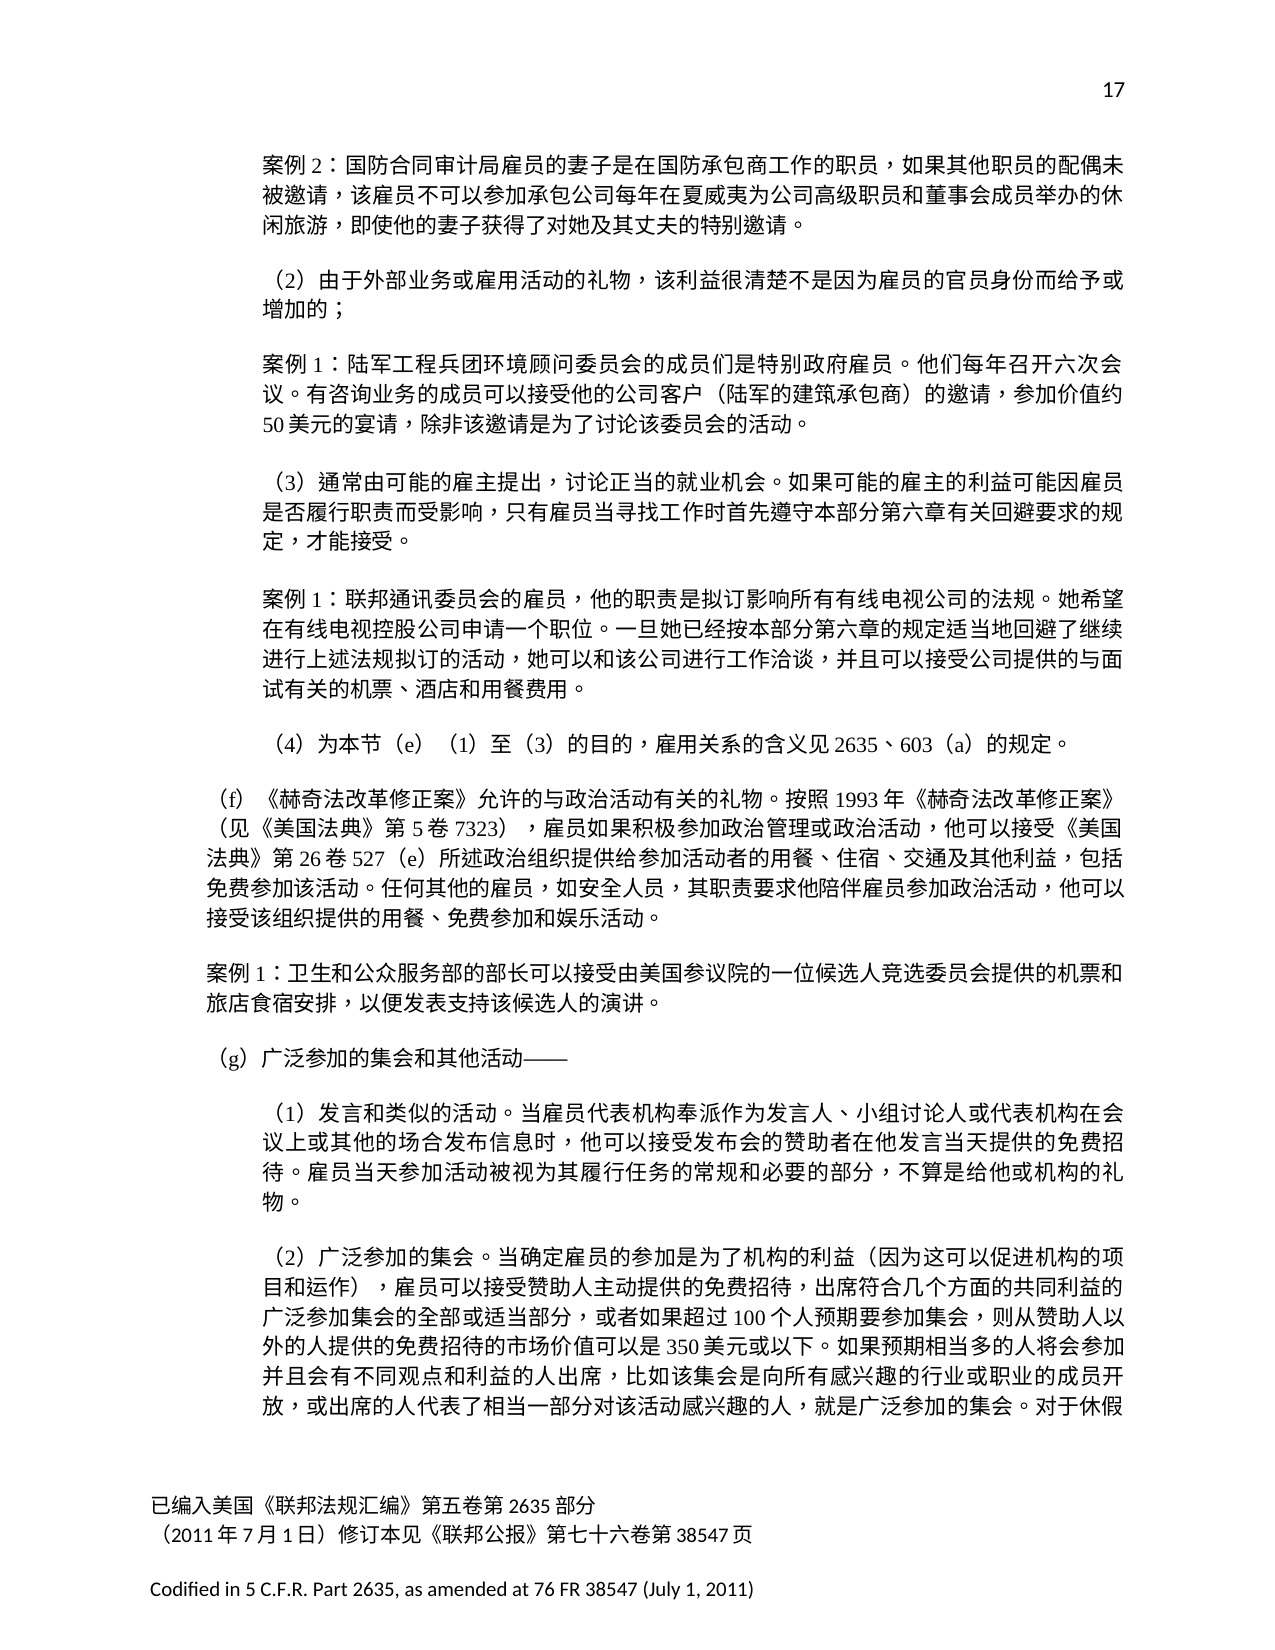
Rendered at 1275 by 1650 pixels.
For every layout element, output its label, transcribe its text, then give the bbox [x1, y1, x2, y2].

text （f）《赫奇法改革修正案》允许的与政治活动有关的礼物。按照1993年《赫奇法改革修正案》（见《美国法典》第5卷7323），雇员如果积极参加政治管理或政治活动，他可以接受《美国法典》第26卷527（e）所述政治组织提供给参加活动者的用餐、住宿、交通及其他利益，包括免费参加该活动。任何其他的雇员，如安全人员，其职责要求他陪伴雇员参加政治活动，他可以接受该组织提供的用餐、免费参加和娱乐活动。 [206, 783, 1125, 932]
text 案例1：陆军工程兵团环境顾问委员会的成员们是特别政府雇员。他们每年召开六次会议。有咨询业务的成员可以接受他的公司客户（陆军的建筑承包商）的邀请，参加价值约50美元的宴请，除非该邀请是为了讨论该委员会的活动。 [262, 349, 1125, 439]
text （g）广泛参加的集会和其他活动—— [206, 1042, 1125, 1072]
text 案例1：联邦通讯委员会的雇员，他的职责是拟订影响所有有线电视公司的法规。她希望在有线电视控股公司申请一个职位。一旦她已经按本部分第六章的规定适当地回避了继续进行上述法规拟订的活动，她可以和该公司进行工作洽谈，并且可以接受公司提供的与面试有关的机票、酒店和用餐费用。 [262, 584, 1125, 703]
text （4）为本节（e）（1）至（3）的目的，雇用关系的含义见2635、603（a）的规定。 [262, 728, 1125, 758]
text （1）发言和类似的活动。当雇员代表机构奉派作为发言人、小组讨论人或代表机构在会议上或其他的场合发布信息时，他可以接受发布会的赞助者在他发言当天提供的免费招待。雇员当天参加活动被视为其履行任务的常规和必要的部分，不算是给他或机构的礼物。 [262, 1097, 1125, 1217]
text （3）通常由可能的雇主提出，讨论正当的就业机会。如果可能的雇主的利益可能因雇员是否履行职责而受影响，只有雇员当寻找工作时首先遵守本部分第六章有关回避要求的规定，才能接受。 [262, 467, 1125, 556]
text 案例1：卫生和公众服务部的部长可以接受由美国参议院的一位候选人竞选委员会提供的机票和旅店食宿安排，以便发表支持该候选人的演讲。 [206, 958, 1125, 1017]
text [262, 1242, 1125, 1421]
text （2）由于外部业务或雇用活动的礼物，该利益很清楚不是因为雇员的官员身份而给予或增加的； [262, 264, 1125, 324]
text 案例2：国防合同审计局雇员的妻子是在国防承包商工作的职员，如果其他职员的配偶未被邀请，该雇员不可以参加承包公司每年在夏威夷为公司高级职员和董事会成员举办的休闲旅游，即使他的妻子获得了对她及其丈夫的特别邀请。 [262, 150, 1125, 239]
